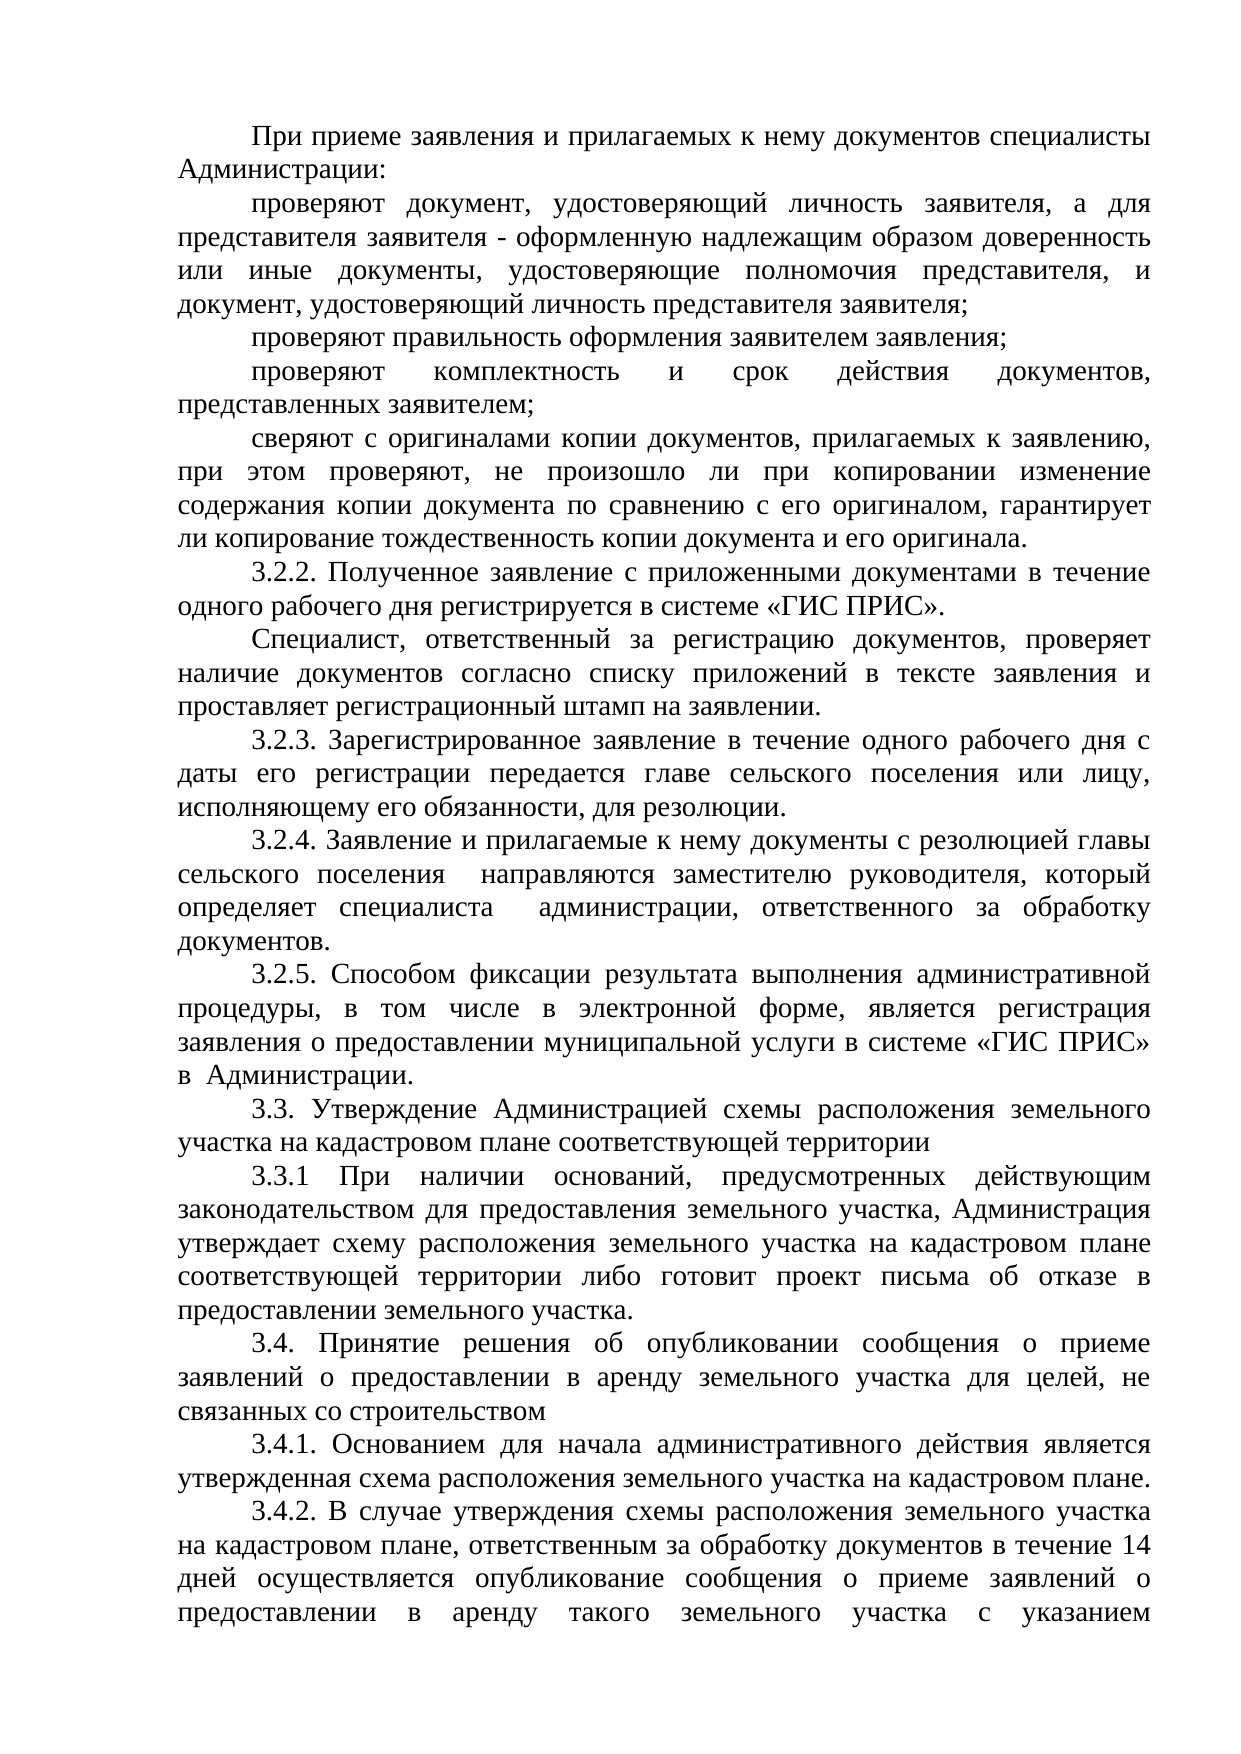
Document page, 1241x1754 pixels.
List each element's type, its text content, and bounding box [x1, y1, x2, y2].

text 3.3.1 При наличии оснований, предусмотренных действующим законодательством для предоставления земельного участка, Администрация утверждает схему расположения земельного участка на кадастровом плане соответствующей территории либо готовит проект письма об отказе в предоставлении земельного участка. [177, 1158, 1152, 1326]
text При приеме заявления и прилагаемых к нему документов специалисты Администрации: [177, 118, 1152, 185]
text Специалист, ответственный за регистрацию документов, проверяет наличие документов согласно списку приложений в тексте заявления и проставляет регистрационный штамп на заявлении. [177, 621, 1152, 722]
text 3.2.5. Способом фиксации результата выполнения административной процедуры, в том числе в электронной форме, является регистрация заявления о предоставлении муниципальной услуги в системе «ГИС ПРИС» в Администрации. [177, 957, 1152, 1091]
text 3.3. Утверждение Администрацией схемы расположения земельного участка на кадастровом плане соответствующей территории [177, 1091, 1152, 1158]
text 3.2.4. Заявление и прилагаемые к нему документы с резолюцией главы сельского поселения направляются заместителю руководителя, который определяет специалиста администрации, ответственного за обработку документов. [177, 822, 1152, 957]
text 3.4. Принятие решения об опубликовании сообщения о приеме заявлений о предоставлении в аренду земельного участка для целей, не связанных со строительством [177, 1326, 1152, 1426]
text 3.2.3. Зарегистрированное заявление в течение одного рабочего дня с даты его регистрации передается главе сельского поселения или лицу, исполняющему его обязанности, для резолюции. [177, 722, 1152, 822]
text 3.2.2. Полученное заявление с приложенными документами в течение одного рабочего дня регистрируется в системе «ГИС ПРИС». [177, 554, 1152, 621]
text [177, 1493, 1152, 1627]
text проверяют правильность оформления заявителем заявления; [177, 319, 1152, 353]
text проверяют комплектность и срок действия документов, представленных заявителем; [177, 353, 1152, 420]
text 3.4.1. Основанием для начала административного действия является утвержденная схема расположения земельного участка на кадастровом плане. [177, 1426, 1152, 1493]
text проверяют документ, удостоверяющий личность заявителя, а для представителя заявителя - оформленную надлежащим образом доверенность или иные документы, удостоверяющие полномочия представителя, и документ, удостоверяющий личность представителя заявителя; [177, 185, 1152, 319]
text сверяют с оригиналами копии документов, прилагаемых к заявлению, при этом проверяют, не произошло ли при копировании изменение содержания копии документа по сравнению с его оригиналом, гарантирует ли копирование тождественность копии документа и его оригинала. [177, 420, 1152, 554]
